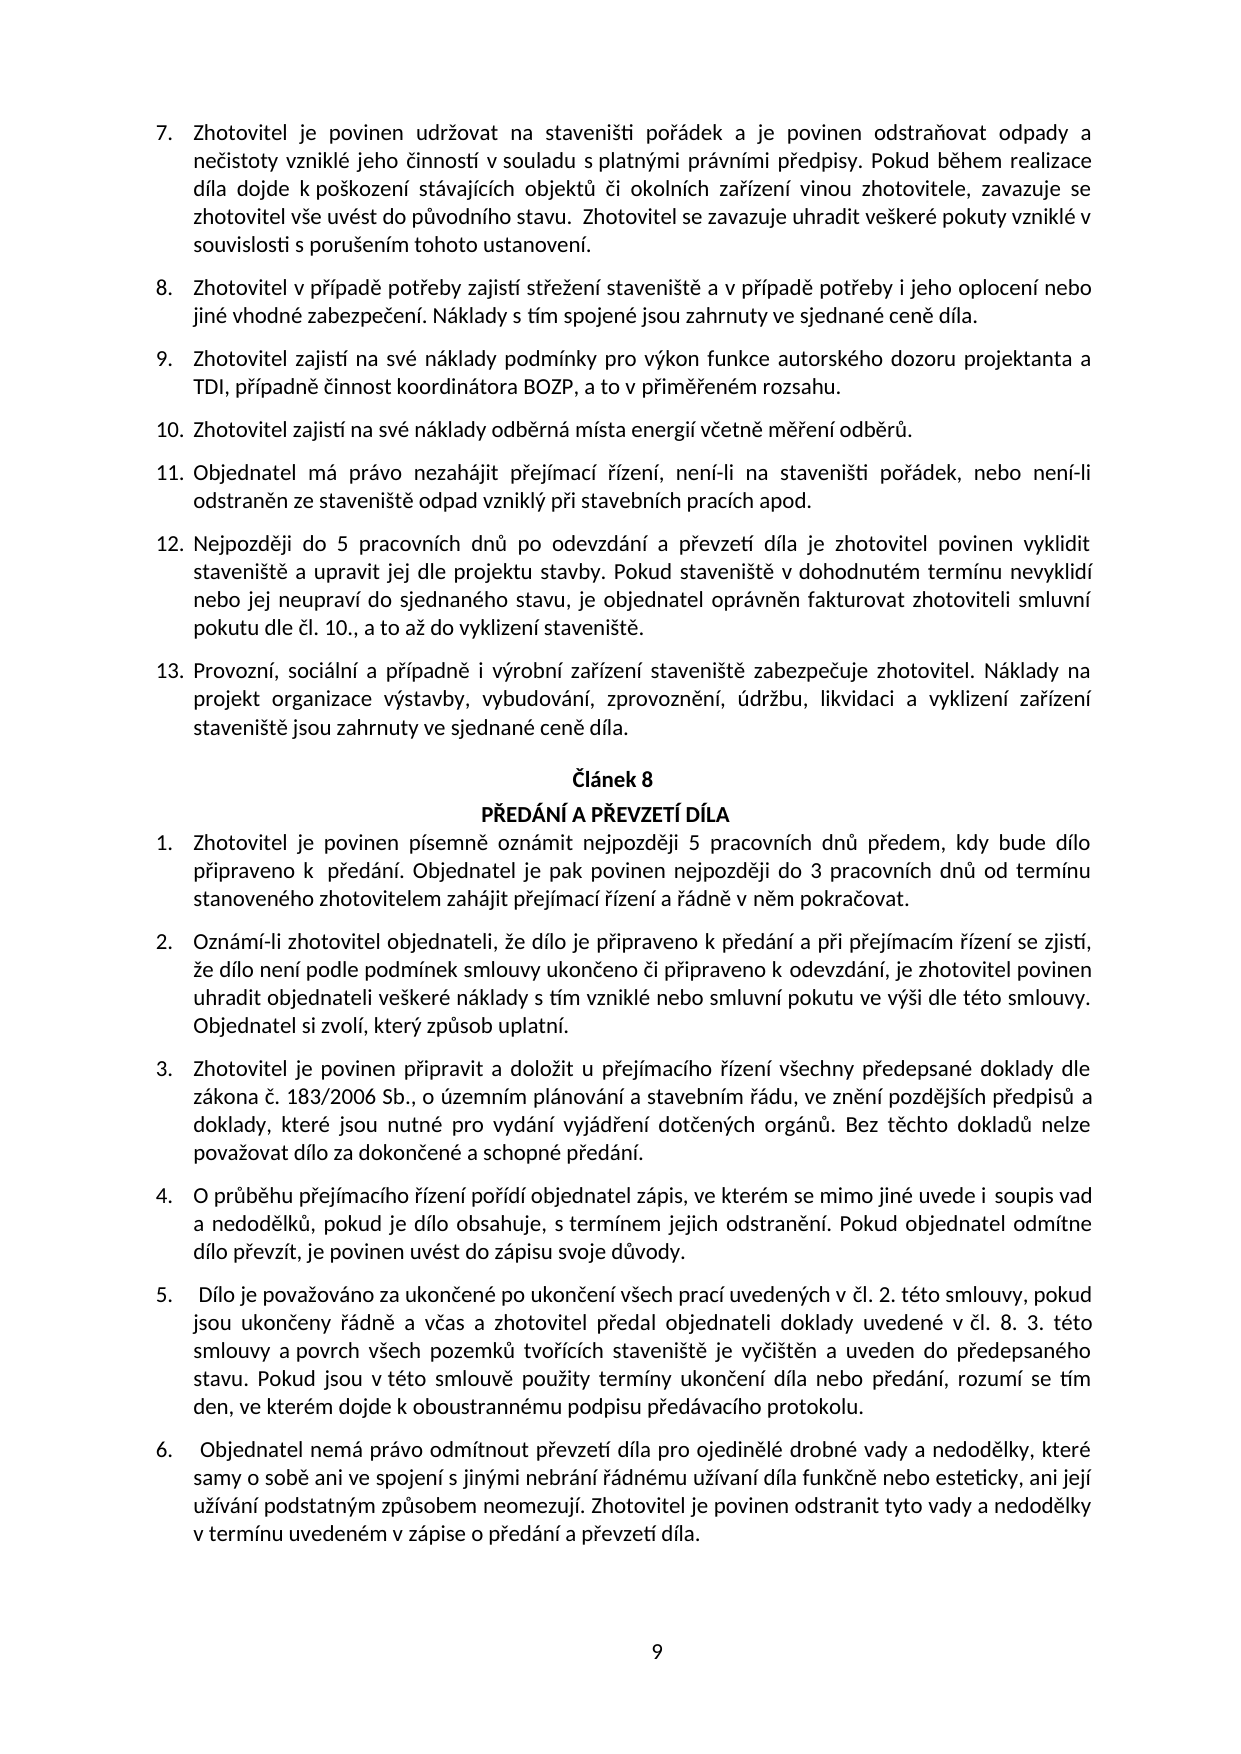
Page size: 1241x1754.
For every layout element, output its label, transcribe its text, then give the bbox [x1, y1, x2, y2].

list Zhotovitel je povinen udržovat na staveništi pořádek a je povinen odstraňovat odpady a nečistoty vzniklé jeho činností v souladu s platnými právními předpisy. Pokud během realizace díla dojde k poškození stávajících objektů či okolních zařízení vinou zhotovitele, zavazuje se zhotovitel vše uvést do původního stavu. Zhotovitel se zavazuje uhradit veškeré pokuty vzniklé v souvislosti s porušením tohoto ustanovení. [156, 118, 1093, 258]
list Objednatel nemá právo odmítnout převzetí díla pro ojedinělé drobné vady a nedodělky, které samy o sobě ani ve spojení s jinými nebrání řádnému užívaní díla funkčně nebo esteticky, ani její užívání podstatným způsobem neomezují. Zhotovitel je povinen odstranit tyto vady a nedodělky v termínu uvedeném v zápise o předání a převzetí díla. [156, 1435, 1093, 1547]
list Dílo je považováno za ukončené po ukončení všech prací uvedených v čl. 2. této smlouvy, pokud jsou ukončeny řádně a včas a zhotovitel předal objednateli doklady uvedené v čl. 8. 3. této smlouvy a povrch všech pozemků tvořících staveniště je vyčištěn a uveden do předepsaného stavu. Pokud jsou v této smlouvě použity termíny ukončení díla nebo předání, rozumí se tím den, ve kterém dojde k oboustrannému podpisu předávacího protokolu. [156, 1280, 1093, 1420]
list Zhotovitel je povinen připravit a doložit u přejímacího řízení všechny předepsané doklady dle zákona č. 183/2006 Sb., o územním plánování a stavebním řádu, ve znění pozdějších předpisů a doklady, které jsou nutné pro vydání vyjádření dotčených orgánů. Bez těchto dokladů nelze považovat dílo za dokončené a schopné předání. [156, 1054, 1093, 1166]
list Zhotovitel je povinen písemně oznámit nejpozději 5 pracovních dnů předem, kdy bude dílo připraveno k předání. Objednatel je pak povinen nejpozději do 3 pracovních dnů od termínu stanoveného zhotovitelem zahájit přejímací řízení a řádně v něm pokračovat. [156, 828, 1093, 912]
text Předání a převzetí díla [118, 800, 1093, 828]
list Zhotovitel zajistí na své náklady odběrná místa energií včetně měření odběrů. [156, 415, 1093, 443]
list Oznámí-li zhotovitel objednateli, že dílo je připraveno k předání a při přejímacím řízení se zjistí, že dílo není podle podmínek smlouvy ukončeno či připraveno k odevzdání, je zhotovitel povinen uhradit objednateli veškeré náklady s tím vzniklé nebo smluvní pokutu ve výši dle této smlouvy. Objednatel si zvolí, který způsob uplatní. [156, 927, 1093, 1039]
subtitle Článek 8 [133, 766, 1093, 794]
list Zhotovitel v případě potřeby zajistí střežení staveniště a v případě potřeby i jeho oplocení nebo jiné vhodné zabezpečení. Náklady s tím spojené jsou zahrnuty ve sjednané ceně díla. [156, 273, 1093, 329]
list Nejpozději do 5 pracovních dnů po odevzdání a převzetí díla je zhotovitel povinen vyklidit staveniště a upravit jej dle projektu stavby. Pokud staveniště v dohodnutém termínu nevyklidí nebo jej neupraví do sjednaného stavu, je objednatel oprávněn fakturovat zhotoviteli smluvní pokutu dle čl. 10., a to až do vyklizení staveniště. [156, 529, 1093, 642]
list Provozní, sociální a případně i výrobní zařízení staveniště zabezpečuje zhotovitel. Náklady na projekt organizace výstavby, vybudování, zprovoznění, údržbu, likvidaci a vyklizení zařízení staveniště jsou zahrnuty ve sjednané ceně díla. [156, 657, 1093, 741]
list Objednatel má právo nezahájit přejímací řízení, není-li na staveništi pořádek, nebo není-li odstraněn ze staveniště odpad vzniklý při stavebních pracích apod. [156, 458, 1093, 514]
list Zhotovitel zajistí na své náklady podmínky pro výkon funkce autorského dozoru projektanta a TDI, případně činnost koordinátora BOZP, a to v přiměřeném rozsahu. [156, 344, 1093, 400]
list O průběhu přejímacího řízení pořídí objednatel zápis, ve kterém se mimo jiné uvede i soupis vad a nedodělků, pokud je dílo obsahuje, s termínem jejich odstranění. Pokud objednatel odmítne dílo převzít, je povinen uvést do zápisu svoje důvody. [156, 1181, 1093, 1265]
